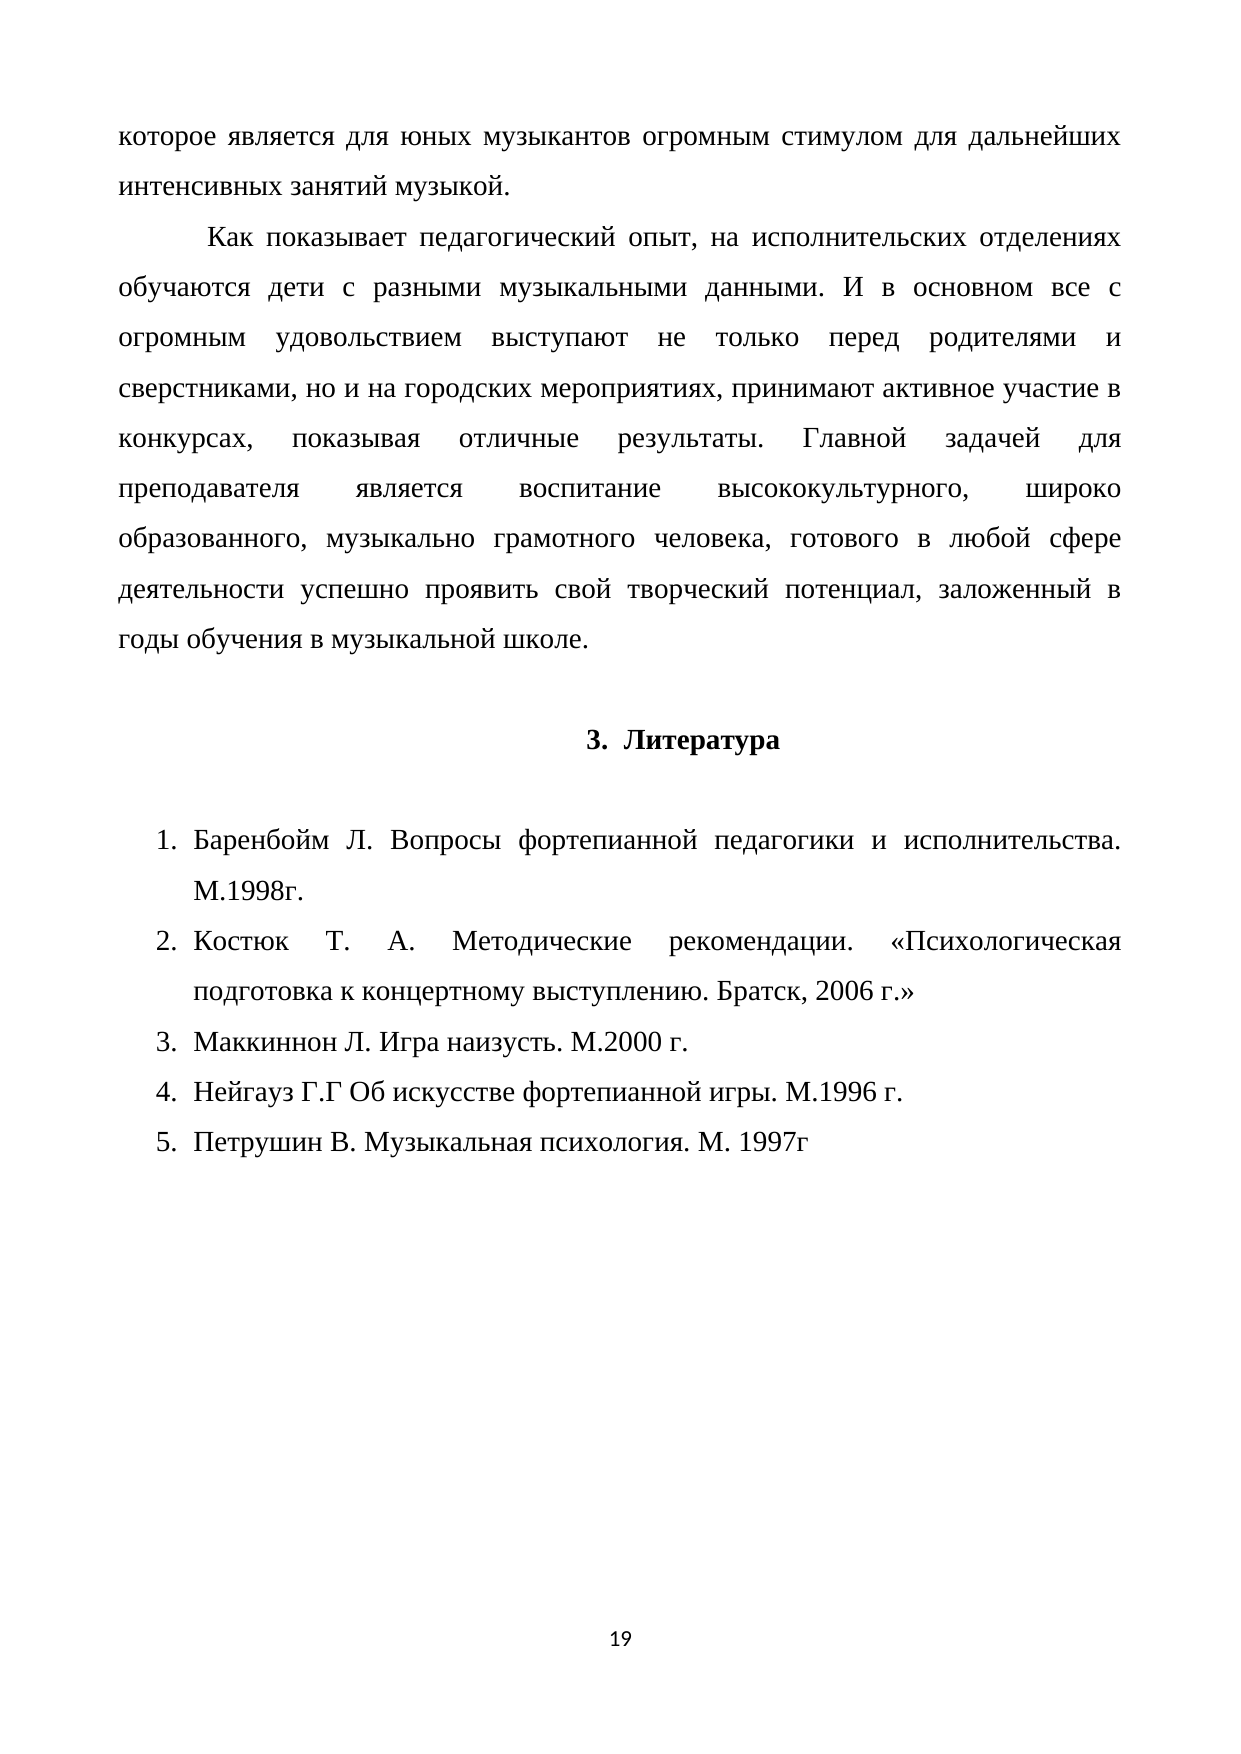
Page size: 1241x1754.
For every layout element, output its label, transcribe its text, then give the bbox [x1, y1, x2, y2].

list Баренбойм Л. Вопросы фортепианной педагогики и исполнительства. М.1998г. [156, 822, 1122, 906]
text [118, 118, 1122, 202]
list Петрушин В. Музыкальная психология. М. 1997г [156, 1124, 1122, 1158]
list Нейгауз Г.Г Об искусстве фортепианной игры. М.1996 г. [156, 1074, 1122, 1108]
list Маккиннон Л. Игра наизусть. М.2000 г. [156, 1024, 1122, 1057]
list Костюк Т. А. Методические рекомендации. «Психологическая подготовка к концертному выступлению. Братск, 2006 г.» [156, 923, 1122, 1007]
text Как показывает педагогический опыт, на исполнительских отделениях обучаются дети с разными музыкальными данными. И в основном все с огромным удовольствием выступают не только перед родителями и сверстниками, но и на городских мероприятиях, принимают активное участие в конкурсах, показывая отличные результаты. Главной задачей для преподавателя является воспитание высококультурного, широко образованного, музыкально грамотного человека, готового в любой сфере деятельности успешно проявить свой творческий потенциал, заложенный в годы обучения в музыкальной школе. [118, 219, 1122, 655]
list Литература [244, 722, 1122, 755]
